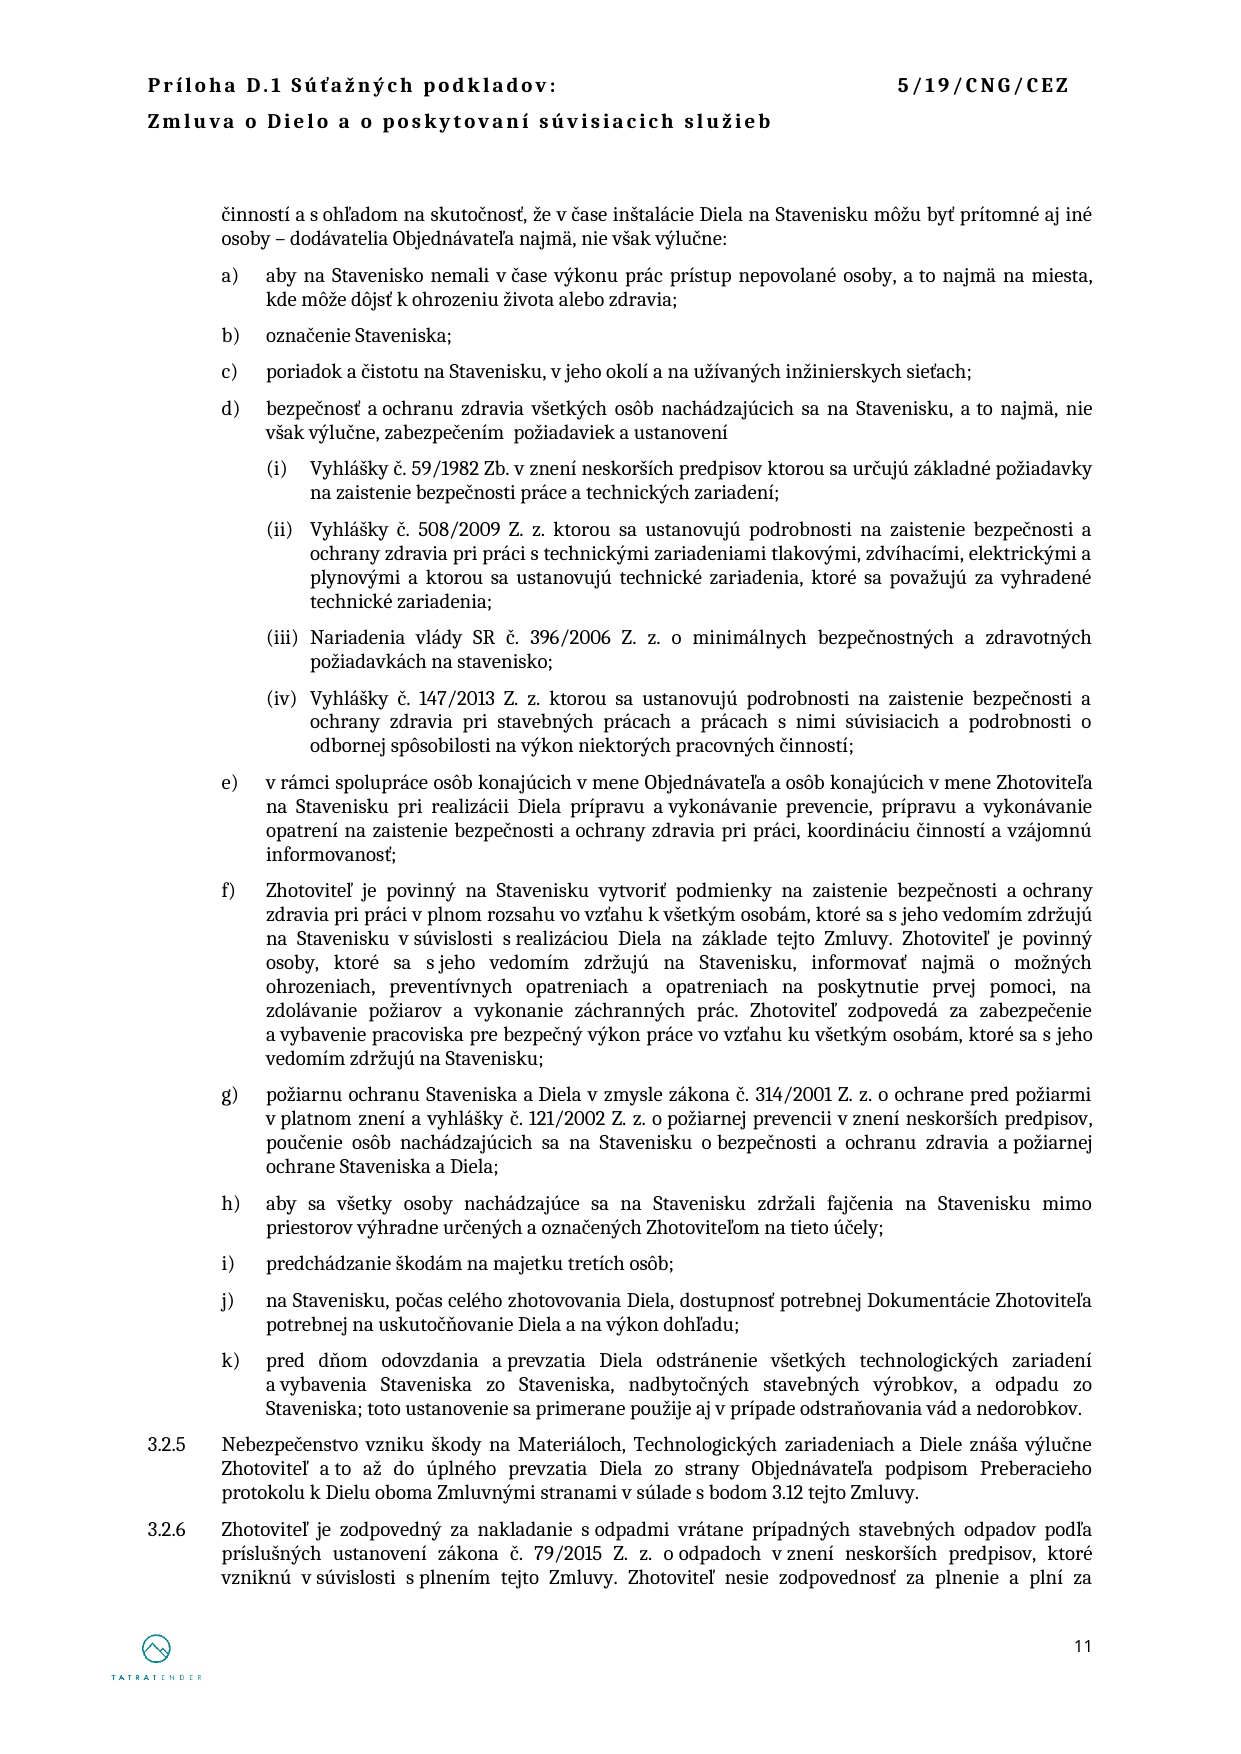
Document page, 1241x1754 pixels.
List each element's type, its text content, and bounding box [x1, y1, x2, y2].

list v rámci spolupráce osôb konajúcich v mene Objednávateľa a osôb konajúcich v mene Zhotoviteľa na Stavenisku pri realizácii Diela prípravu a vykonávanie prevencie, prípravu a vykonávanie opatrení na zaistenie bezpečnosti a ochrany zdravia pri práci, koordináciu činností a vzájomnú informovanosť; [221, 771, 1093, 866]
list Nariadenia vlády SR č. 396/2006 Z. z. o minimálnych bezpečnostných a zdravotných požiadavkách na stavenisko; [266, 626, 1093, 674]
list Zhotoviteľ je povinný na Stavenisku vytvoriť podmienky na zaistenie bezpečnosti a ochrany zdravia pri práci v plnom rozsahu vo vzťahu k všetkým osobám, ktoré sa s jeho vedomím zdržujú na Stavenisku v súvislosti s realizáciou Diela na základe tejto Zmluvy. Zhotoviteľ je povinný osoby, ktoré sa s jeho vedomím zdržujú na Stavenisku, informovať najmä o možných ohrozeniach, preventívnych opatreniach a opatreniach na poskytnutie prvej pomoci, na zdolávanie požiarov a vykonanie záchranných prác. Zhotoviteľ zodpovedá za zabezpečenie a vybavenie pracoviska pre bezpečný výkon práce vo vzťahu ku všetkým osobám, ktoré sa s jeho vedomím zdržujú na Stavenisku; [221, 879, 1093, 1071]
list Vyhlášky č. 147/2013 Z. z. ktorou sa ustanovujú podrobnosti na zaistenie bezpečnosti a ochrany zdravia pri stavebných prácach a prácach s nimi súvisiacich a podrobnosti o odbornej spôsobilosti na výkon niektorých pracovných činností; [266, 686, 1093, 758]
list predchádzanie škodám na majetku tretích osôb; [221, 1252, 1093, 1276]
list Vyhlášky č. 508/2009 Z. z. ktorou sa ustanovujú podrobnosti na zaistenie bezpečnosti a ochrany zdravia pri práci s technickými zariadeniami tlakovými, zdvíhacími, elektrickými a plynovými a ktorou sa ustanovujú technické zariadenia, ktoré sa považujú za vyhradené technické zariadenia; [266, 517, 1093, 613]
list Nebezpečenstvo vzniku škody na Materiáloch, Technologických zariadeniach a Diele znáša výlučne Zhotoviteľ a to až do úplného prevzatia Diela zo strany Objednávateľa podpisom Preberacieho protokolu k Dielu oboma Zmluvnými stranami v súlade s bodom 3.12 tejto Zmluvy. [148, 1433, 1093, 1505]
list aby sa všetky osoby nachádzajúce sa na Stavenisku zdržali fajčenia na Stavenisku mimo priestorov výhradne určených a označených Zhotoviteľom na tieto účely; [221, 1191, 1093, 1239]
list aby na Stavenisko nemali v čase výkonu prác prístup nepovolané osoby, a to najmä na miesta, kde môže dôjsť k ohrozeniu života alebo zdravia; [221, 263, 1093, 311]
list pred dňom odovzdania a prevzatia Diela odstránenie všetkých technologických zariadení a vybavenia Staveniska zo Staveniska, nadbytočných stavebných výrobkov, a odpadu zo Staveniska; toto ustanovenie sa primerane použije aj v prípade odstraňovania vád a nedorobkov. [221, 1349, 1093, 1421]
list Vyhlášky č. 59/1982 Zb. v znení neskorších predpisov ktorou sa určujú základné požiadavky na zaistenie bezpečnosti práce a technických zariadení; [266, 457, 1093, 505]
list bezpečnosť a ochranu zdravia všetkých osôb nachádzajúcich sa na Stavenisku, a to najmä, nie však výlučne, zabezpečením požiadaviek a ustanovení [221, 397, 1093, 444]
list označenie Staveniska; [221, 324, 1093, 348]
list požiarnu ochranu Staveniska a Diela v zmysle zákona č. 314/2001 Z. z. o ochrane pred požiarmi v platnom znení a vyhlášky č. 121/2002 Z. z. o požiarnej prevencii v znení neskorších predpisov, poučenie osôb nachádzajúcich sa na Stavenisku o bezpečnosti a ochranu zdravia a požiarnej ochrane Staveniska a Diela; [221, 1083, 1093, 1179]
list na Stavenisku, počas celého zhotovovania Diela, dostupnosť potrebnej Dokumentácie Zhotoviteľa potrebnej na uskutočňovanie Diela a na výkon dohľadu; [221, 1288, 1093, 1336]
picture [90, 1610, 222, 1704]
list poriadok a čistotu na Stavenisku, v jeho okolí a na užívaných inžinierskych sieťach; [221, 360, 1093, 384]
